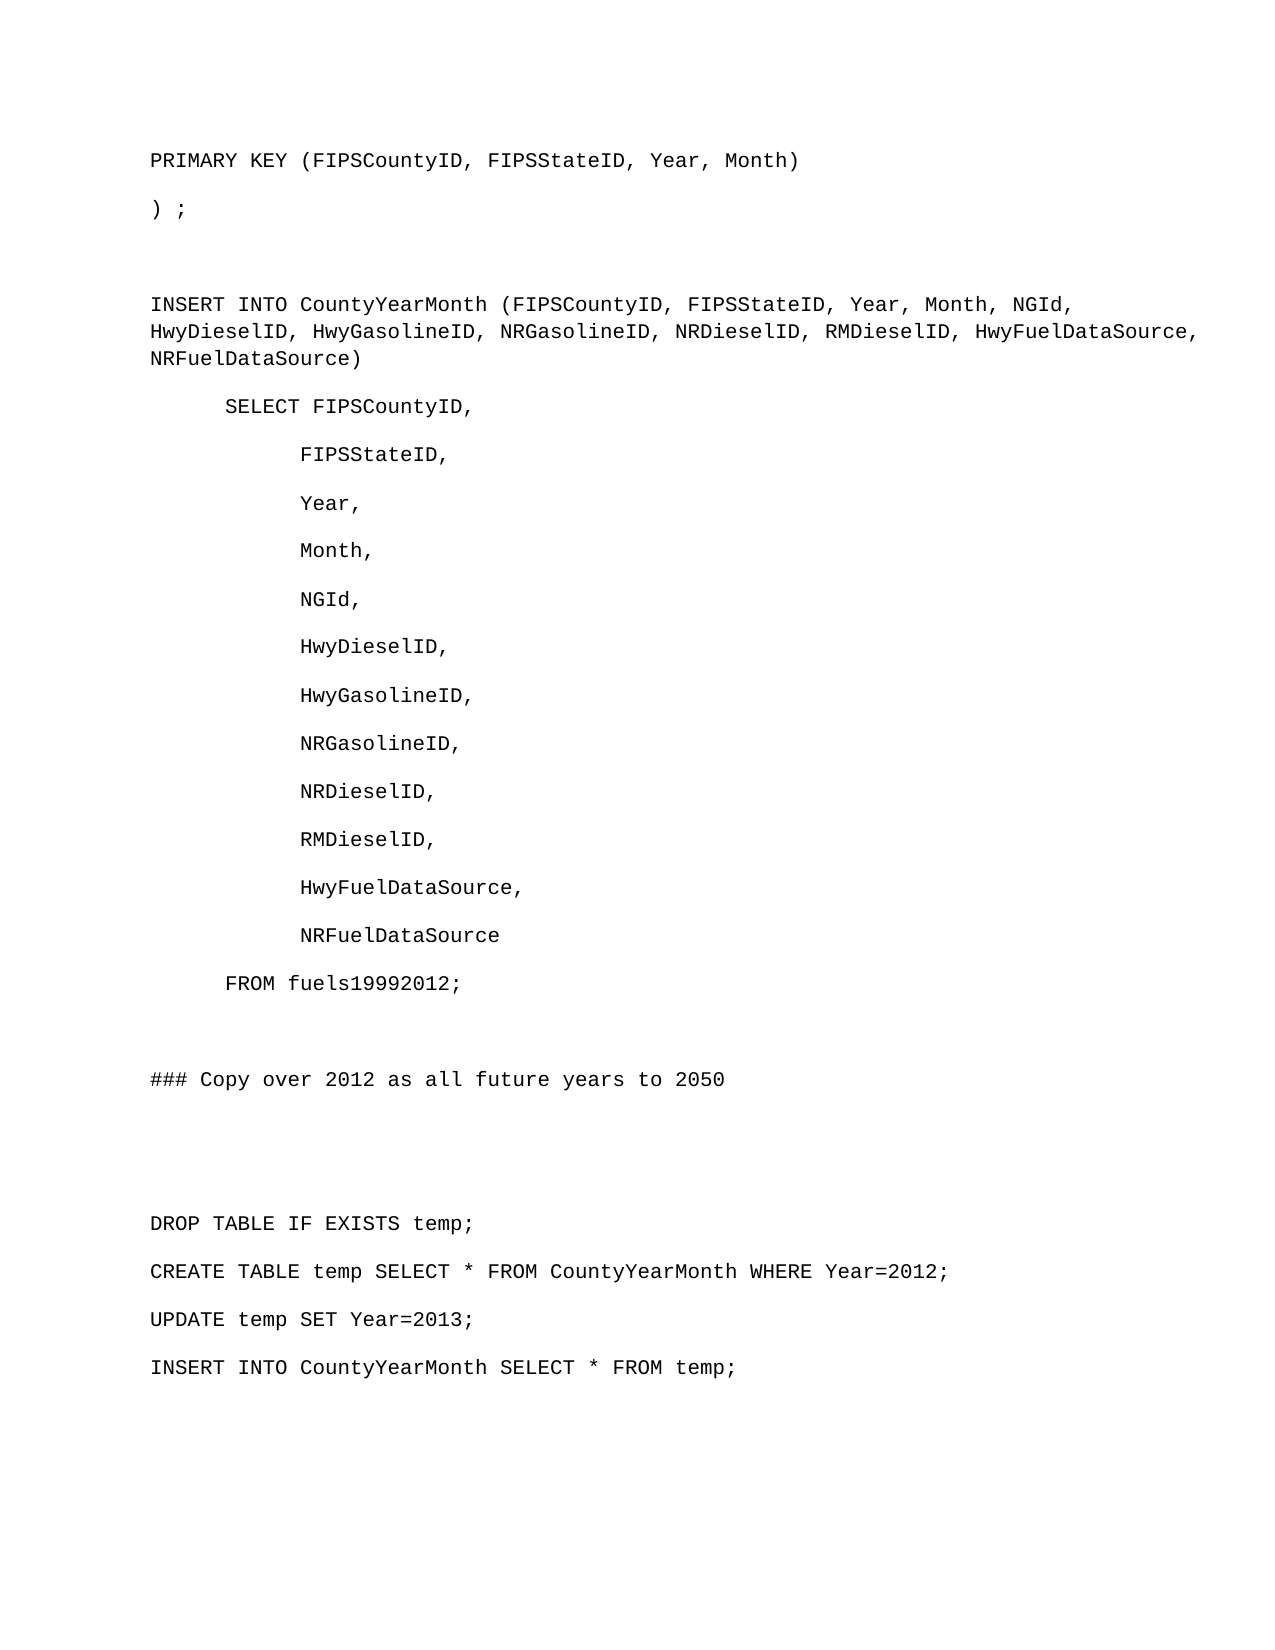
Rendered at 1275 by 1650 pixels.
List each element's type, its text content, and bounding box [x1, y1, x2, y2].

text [150, 1357, 1215, 1381]
text ### Copy over 2012 as all future years to 2050 [150, 1069, 1215, 1092]
text NGId, [150, 588, 1215, 612]
text NRDieselID, [150, 781, 1215, 804]
text SELECT FIPSCountyID, [150, 396, 1215, 420]
text RMDieselID, [150, 829, 1215, 852]
text INSERT INTO CountyYearMonth (FIPSCountyID, FIPSStateID, Year, Month, NGId, HwyDieselID, HwyGasolineID, NRGasolineID, NRDieselID, RMDieselID, HwyFuelDataSource, NRFuelDataSource) [150, 294, 1215, 372]
text HwyDieselID, [150, 637, 1215, 660]
text FIPSStateID, [150, 444, 1215, 468]
text NRGasolineID, [150, 733, 1215, 756]
text PRIMARY KEY (FIPSCountyID, FIPSStateID, Year, Month) [150, 150, 1215, 174]
text DROP TABLE IF EXISTS temp; [150, 1213, 1215, 1236]
text NRFuelDataSource [150, 925, 1215, 948]
text FROM fuels19992012; [150, 973, 1215, 996]
text HwyFuelDataSource, [150, 877, 1215, 900]
text Month, [150, 541, 1215, 564]
text Year, [150, 492, 1215, 516]
text HwyGasolineID, [150, 684, 1215, 708]
text CREATE TABLE temp SELECT * FROM CountyYearMonth WHERE Year=2012; [150, 1261, 1215, 1284]
text ) ; [150, 198, 1215, 222]
text UPDATE temp SET Year=2013; [150, 1309, 1215, 1332]
